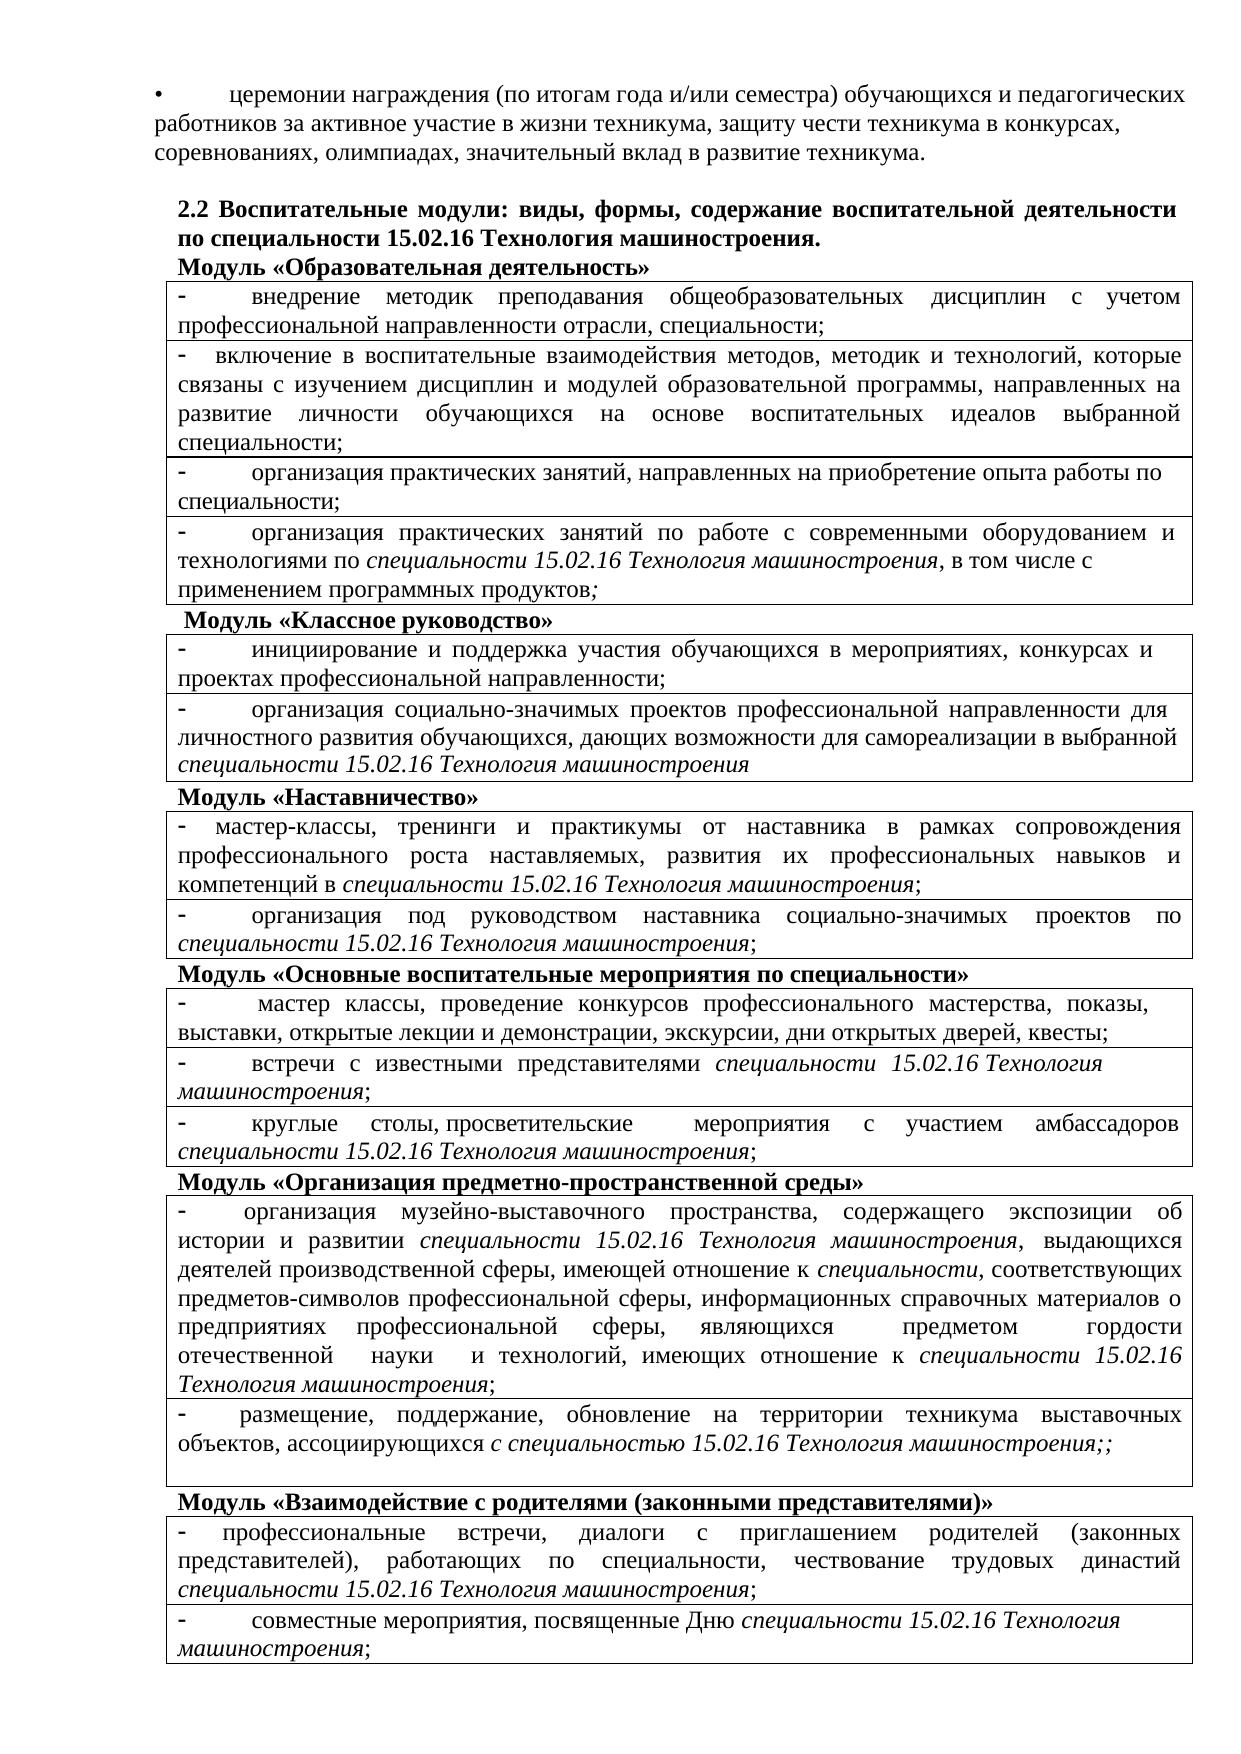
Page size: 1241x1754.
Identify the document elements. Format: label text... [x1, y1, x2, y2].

text 2.2 Воспитательные модули: виды, формы, содержание воспитательной деятельности по специальности 15.02.16 Технология машиностроения. [177, 194, 1201, 252]
table_header  мастер классы, проведение конкурсов профессионального мастерства, показы, выставки, открытые лекции и демонстрации, экскурсии, дни открытых дверей, квесты; [167, 989, 1192, 1047]
text Модуль «Взаимодействие с родителями (законными представителями)» [177, 1487, 1219, 1516]
table_cell  включение в воспитательные взаимодействия методов, методик и технологий, которые связаны с изучением дисциплин и модулей образовательной программы, направленных на развитие личности обучающихся на основе воспитательных идеалов выбранной специальности; [167, 341, 1192, 456]
table_cell  размещение, поддержание, обновление на территории техникума выставочных объектов, ассоциирующихся с специальностью 15.02.16 Технология машиностроения;; [167, 1399, 1192, 1486]
table_cell  совместные мероприятия, посвященные Дню специальности 15.02.16 Технология машиностроения; [167, 1605, 1192, 1663]
table_cell  встречи с известными представителями специальности 15.02.16 Технология машиностроения; [167, 1048, 1192, 1106]
table_header  организация музейно-выставочного пространства, содержащего экспозиции об истории и развитии специальности 15.02.16 Технология машиностроения, выдающихся деятелей производственной сферы, имеющей отношение к специальности, соответствующих предметов-символов профессиональной сферы, информационных справочных материалов о предприятиях профессиональной сферы, являющихся предметом гордости отечественной науки и технологий, имеющих отношение к специальности 15.02.16 Технология машиностроения; [167, 1196, 1192, 1398]
text Модуль «Организация предметно-пространственной среды» [177, 1167, 1219, 1195]
table_header  внедрение методик преподавания общеобразовательных дисциплин с учетом профессиональной направленности отрасли, специальности; [167, 282, 1192, 340]
text Модуль «Основные воспитательные мероприятия по специальности» [177, 959, 1219, 988]
text Модуль «Образовательная деятельность» [177, 252, 1219, 281]
table_cell  круглые столы, просветительские мероприятия с участием амбассадоров специальности 15.02.16 Технология машиностроения; [167, 1107, 1192, 1166]
text • церемонии награждения (по итогам года и/или семестра) обучающихся и педагогических работников за активное участие в жизни техникума, защиту чести техникума в конкурсах, соревнованиях, олимпиадах, значительный вклад в развитие техникума. [154, 79, 1219, 165]
table_cell  организация практических занятий, направленных на приобретение опыта работы по специальности; [167, 458, 1192, 516]
table_cell  организация под руководством наставника социально-значимых проектов по специальности 15.02.16 Технология машиностроения; [167, 900, 1192, 958]
table_header  профессиональные встречи, диалоги с приглашением родителей (законных представителей), работающих по специальности, чествование трудовых династий специальности 15.02.16 Технология машиностроения; [167, 1517, 1192, 1604]
table_header  инициирование и поддержка участия обучающихся в мероприятиях, конкурсах и проектах профессиональной направленности; [167, 635, 1192, 693]
text Модуль «Классное руководство» [183, 605, 1219, 633]
table_header  мастер-классы, тренинги и практикумы от наставника в рамках сопровождения профессионального роста наставляемых, развития их профессиональных навыков и компетенций в специальности 15.02.16 Технология машиностроения; [167, 812, 1192, 898]
table_cell  организация социально-значимых проектов профессиональной направленности для личностного развития обучающихся, дающих возможности для самореализации в выбранной специальности 15.02.16 Технология машиностроения [167, 694, 1192, 781]
table_cell  организация практических занятий по работе с современными оборудованием и технологиями по специальности 15.02.16 Технология машиностроения, в том числе с применением программных продуктов; [167, 517, 1192, 604]
text Модуль «Наставничество» [177, 782, 1219, 811]
